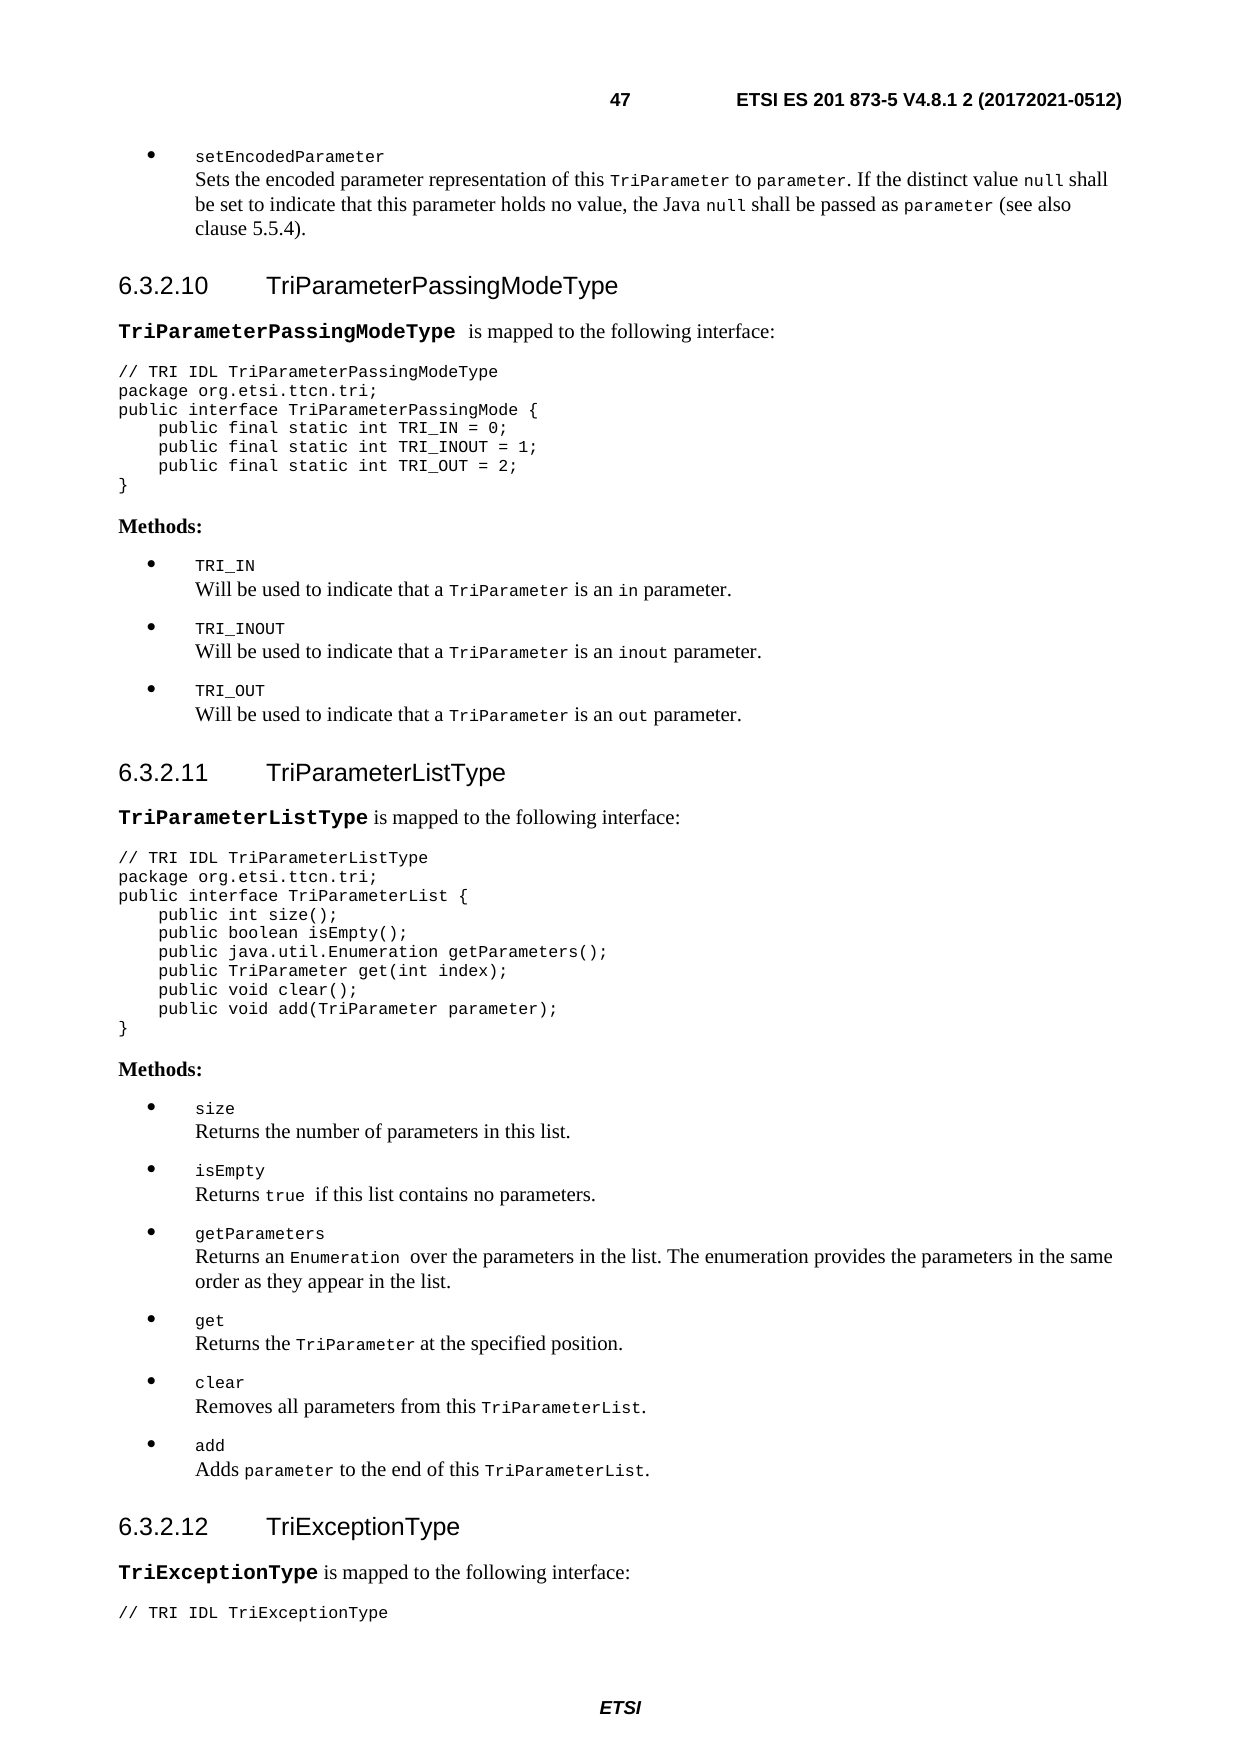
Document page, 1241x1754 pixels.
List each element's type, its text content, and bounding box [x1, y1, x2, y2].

text public final static int TRI_OUT = 2; [118, 458, 1122, 476]
text public final static int TRI_INOUT = 1; [118, 439, 1122, 458]
text } [118, 476, 1122, 495]
text public void clear(); [118, 982, 1122, 1000]
text get Returns the TriParameter at the specified position. [148, 1312, 1122, 1356]
text package org.etsi.ttcn.tri; [118, 382, 1122, 401]
text public boolean isEmpty(); [118, 925, 1122, 944]
text TRI_INOUT Will be used to indicate that a TriParameter is an inout parameter. [148, 620, 1122, 664]
text public int size(); [118, 906, 1122, 925]
text Methods: [118, 514, 1122, 538]
text public TriParameter get(int index); [118, 963, 1122, 982]
text clear Removes all parameters from this TriParameterList. [148, 1374, 1122, 1418]
text // TRI IDL TriParameterListType [118, 849, 1122, 868]
text } [118, 1019, 1122, 1038]
text getParameters Returns an Enumeration over the parameters in the list. The enumeration provides the parameters in the same order as they appear in the list. [148, 1225, 1122, 1293]
text setEncodedParameter Sets the encoded parameter representation of this TriParameter to parameter. If the distinct value null shall be set to indicate that this parameter holds no value, the Java null shall be passed as parameter (see also clause 5.5.4). [148, 148, 1122, 240]
text // TRI IDL TriExceptionType [118, 1604, 1122, 1623]
text package org.etsi.ttcn.tri; [118, 868, 1122, 887]
text public interface TriParameterList { [118, 887, 1122, 906]
text Methods: [118, 1057, 1122, 1081]
text TriParameterPassingModeType is mapped to the following interface: [118, 319, 1122, 344]
text public final static int TRI_IN = 0; [118, 420, 1122, 439]
text TriExceptionType is mapped to the following interface: [118, 1560, 1122, 1585]
text public void add(TriParameter parameter); [118, 1000, 1122, 1019]
subtitle 6.3.2.12 TriExceptionType [118, 1512, 1122, 1541]
text isEmpty Returns true if this list contains no parameters. [148, 1162, 1122, 1206]
text size Returns the number of parameters in this list. [148, 1100, 1122, 1143]
subtitle 6.3.2.11 TriParameterListType [118, 758, 1122, 786]
text TriParameterListType is mapped to the following interface: [118, 805, 1122, 831]
text TRI_OUT Will be used to indicate that a TriParameter is an out parameter. [148, 682, 1122, 726]
text // TRI IDL TriParameterPassingModeType [118, 363, 1122, 382]
text public interface TriParameterPassingMode { [118, 401, 1122, 420]
subtitle 6.3.2.10 TriParameterPassingModeType [118, 271, 1122, 300]
text TRI_IN Will be used to indicate that a TriParameter is an in parameter. [148, 557, 1122, 601]
text public java.util.Enumeration getParameters(); [118, 944, 1122, 963]
text add Adds parameter to the end of this TriParameterList. [148, 1437, 1122, 1481]
